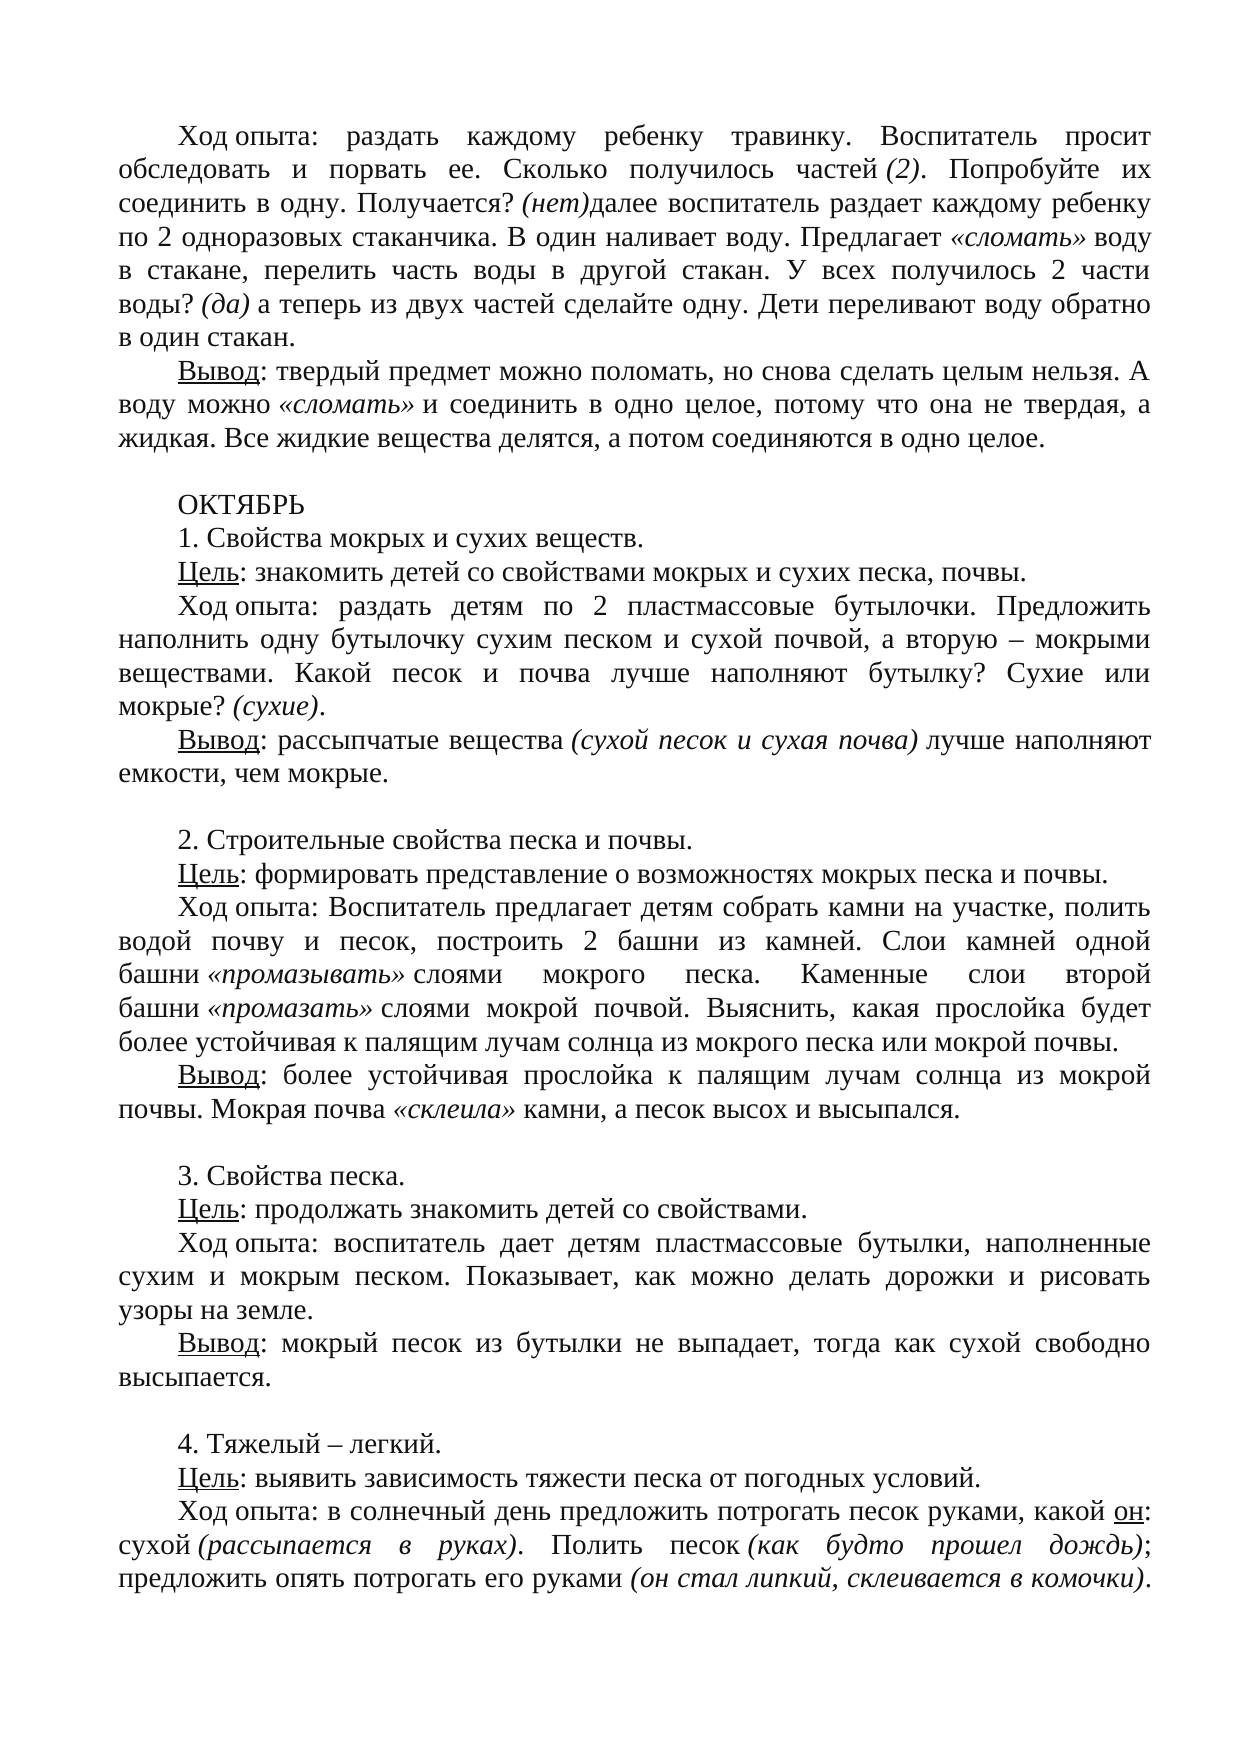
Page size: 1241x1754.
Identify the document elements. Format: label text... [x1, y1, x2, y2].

text Ход опыта: раздать детям по 2 пластмассовые бутылочки. Предложить наполнить одну бутылочку сухим песком и сухой почвой, а вторую – мокрыми веществами. Какой песок и почва лучше наполняют бутылку? Сухие или мокрые? (сухие). [118, 588, 1152, 722]
text Ход опыта: Воспитатель предлагает детям собрать камни на участке, полить водой почву и песок, построить 2 башни из камней. Слои камней одной башни «промазывать» слоями мокрого песка. Каменные слои второй башни «промазать» слоями мокрой почвой. Выяснить, какая прослойка будет более устойчивая к палящим лучам солнца из мокрого песка или мокрой почвы. [118, 889, 1152, 1057]
text Вывод: рассыпчатые вещества (сухой песок и сухая почва) лучше наполняют емкости, чем мокрые. [118, 722, 1152, 789]
text Цель: знакомить детей со свойствами мокрых и сухих песка, почвы. [118, 554, 1152, 588]
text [118, 1493, 1152, 1594]
text 1. Свойства мокрых и сухих веществ. [118, 521, 1152, 554]
text 3. Свойства песка. [118, 1158, 1152, 1191]
text Вывод: мокрый песок из бутылки не выпадает, тогда как сухой свободно высыпается. [118, 1326, 1152, 1393]
text 2. Строительные свойства песка и почвы. [118, 822, 1152, 856]
text ОКТЯБРЬ [118, 487, 1152, 521]
text Вывод: более устойчивая прослойка к палящим лучам солнца из мокрой почвы. Мокрая почва «склеила» камни, а песок высох и высыпался. [118, 1057, 1152, 1124]
text Ход опыта: воспитатель дает детям пластмассовые бутылки, наполненные сухим и мокрым песком. Показывает, как можно делать дорожки и рисовать узоры на земле. [118, 1225, 1152, 1326]
text Вывод: твердый предмет можно поломать, но снова сделать целым нельзя. А воду можно «сломать» и соединить в одно целое, потому что она не твердая, а жидкая. Все жидкие вещества делятся, а потом соединяются в одно целое. [118, 353, 1152, 453]
text Цель: формировать представление о возможностях мокрых песка и почвы. [118, 856, 1152, 889]
text Ход опыта: раздать каждому ребенку травинку. Воспитатель просит обследовать и порвать ее. Сколько получилось частей (2). Попробуйте их соединить в одну. Получается? (нет)далее воспитатель раздает каждому ребенку по 2 одноразовых стаканчика. В один наливает воду. Предлагает «сломать» воду в стакане, перелить часть воды в другой стакан. У всех получилось 2 части воды? (да) а теперь из двух частей сделайте одну. Дети переливают воду обратно в один стакан. [118, 118, 1152, 353]
text Цель: выявить зависимость тяжести песка от погодных условий. [118, 1460, 1152, 1493]
text Цель: продолжать знакомить детей со свойствами. [118, 1191, 1152, 1225]
text 4. Тяжелый – легкий. [118, 1426, 1152, 1460]
